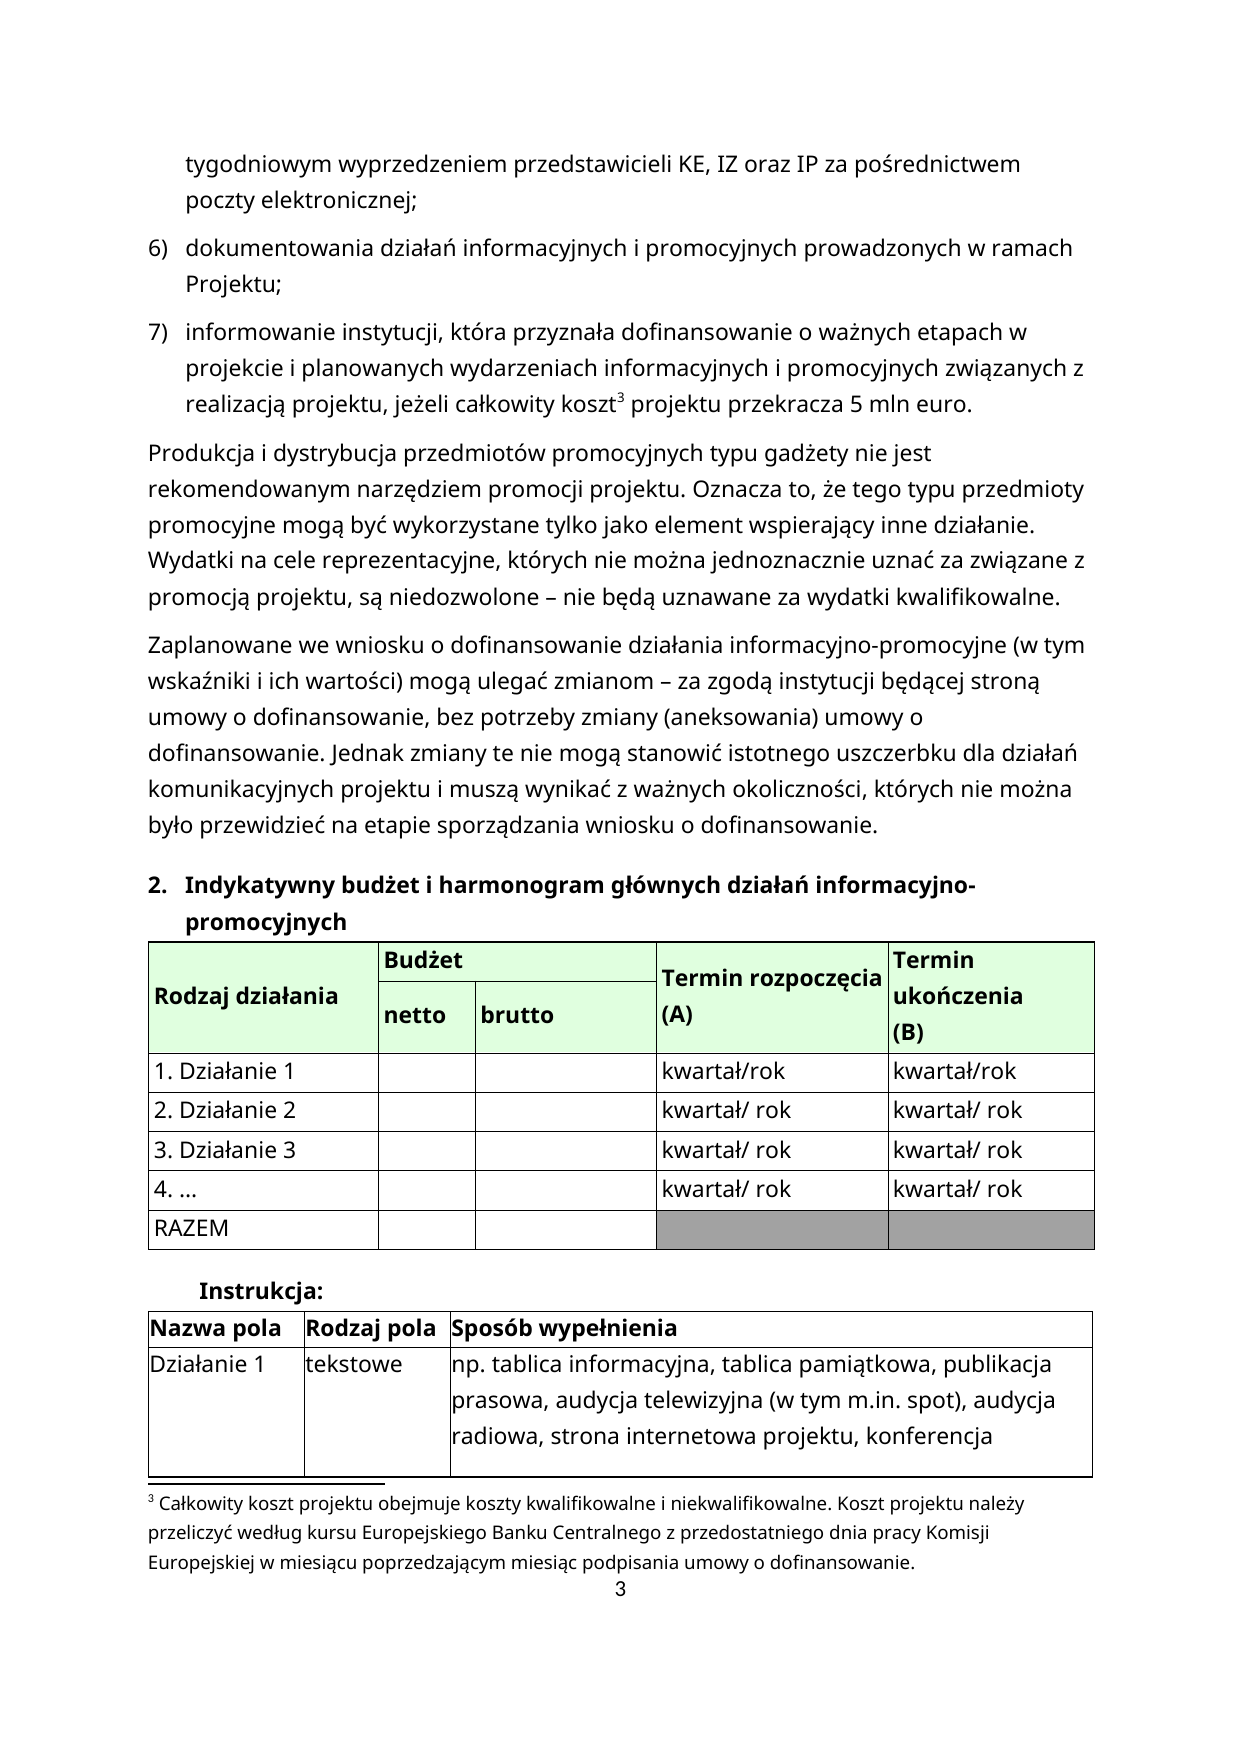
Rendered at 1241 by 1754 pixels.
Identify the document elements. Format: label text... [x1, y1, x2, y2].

list dokumentowania działań informacyjnych i promocyjnych prowadzonych w ramach Projektu; [148, 232, 1093, 299]
table_cell kwartał/ rok [657, 1132, 888, 1170]
table_cell netto [379, 982, 475, 1052]
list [148, 148, 1093, 215]
table_header Sposób wypełnienia [451, 1312, 1092, 1347]
text Produkcja i dystrybucja przedmiotów promocyjnych typu gadżety nie jest rekomendowanym narzędziem promocji projektu. Oznacza to, że tego typu przedmioty promocyjne mogą być wykorzystane tylko jako element wspierający inne działanie. Wydatki na cele reprezentacyjne, których nie można jednoznacznie uznać za związane z promocją projektu, są niedozwolone – nie będą uznawane za wydatki kwalifikowalne. [148, 437, 1093, 612]
table_cell [379, 1093, 475, 1131]
table_cell 1. Działanie 1 [149, 1054, 378, 1092]
table_cell kwartał/ rok [889, 1171, 1094, 1209]
table_cell 3. Działanie 3 [149, 1132, 378, 1170]
table_cell brutto [476, 982, 656, 1052]
table_cell RAZEM [149, 1211, 378, 1249]
table_cell kwartał/ rok [657, 1171, 888, 1209]
table_cell 4. … [149, 1171, 378, 1209]
table_cell [379, 1211, 475, 1249]
table_cell [476, 1054, 656, 1092]
table_cell [476, 1093, 656, 1131]
table_cell kwartał/ rok [889, 1132, 1094, 1170]
table_header Rodzaj pola [305, 1312, 450, 1347]
table_header Termin rozpoczęcia (A) [657, 943, 888, 1052]
text Zaplanowane we wniosku o dofinansowanie działania informacyjno-promocyjne (w tym wskaźniki i ich wartości) mogą ulegać zmianom – za zgodą instytucji będącej stroną umowy o dofinansowanie, bez potrzeby zmiany (aneksowania) umowy o dofinansowanie. Jednak zmiany te nie mogą stanowić istotnego uszczerbku dla działań komunikacyjnych projektu i muszą wynikać z ważnych okoliczności, których nie można było przewidzieć na etapie sporządzania wniosku o dofinansowanie. [148, 629, 1093, 840]
table_cell [379, 1132, 475, 1170]
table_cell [451, 1348, 1092, 1476]
table_cell kwartał/rok [889, 1054, 1094, 1092]
table_cell Działanie 1 [149, 1348, 304, 1476]
table_cell [476, 1171, 656, 1209]
table_cell tekstowe [305, 1348, 450, 1476]
table_cell [476, 1211, 656, 1249]
subtitle Indykatywny budżet i harmonogram głównych działań informacyjno-promocyjnych [148, 869, 1093, 937]
table_cell kwartał/ rok [657, 1093, 888, 1131]
table_header Termin ukończenia (B) [889, 943, 1094, 1052]
table_cell [379, 1171, 475, 1209]
table_header Budżet [379, 943, 656, 981]
table_cell [476, 1132, 656, 1170]
text Instrukcja: [199, 1275, 1093, 1306]
table_header Rodzaj działania [149, 943, 378, 1052]
table_cell 2. Działanie 2 [149, 1093, 378, 1131]
table_cell [889, 1211, 1094, 1249]
list informowanie instytucji, która przyznała dofinansowanie o ważnych etapach w projekcie i planowanych wydarzeniach informacyjnych i promocyjnych związanych z realizacją projektu, jeżeli całkowity koszt projektu przekracza 5 mln euro. [148, 316, 1093, 419]
table_header Nazwa pola [149, 1312, 304, 1347]
table_cell kwartał/rok [657, 1054, 888, 1092]
table_cell [657, 1211, 888, 1249]
table_cell [379, 1054, 475, 1092]
table_cell kwartał/ rok [889, 1093, 1094, 1131]
